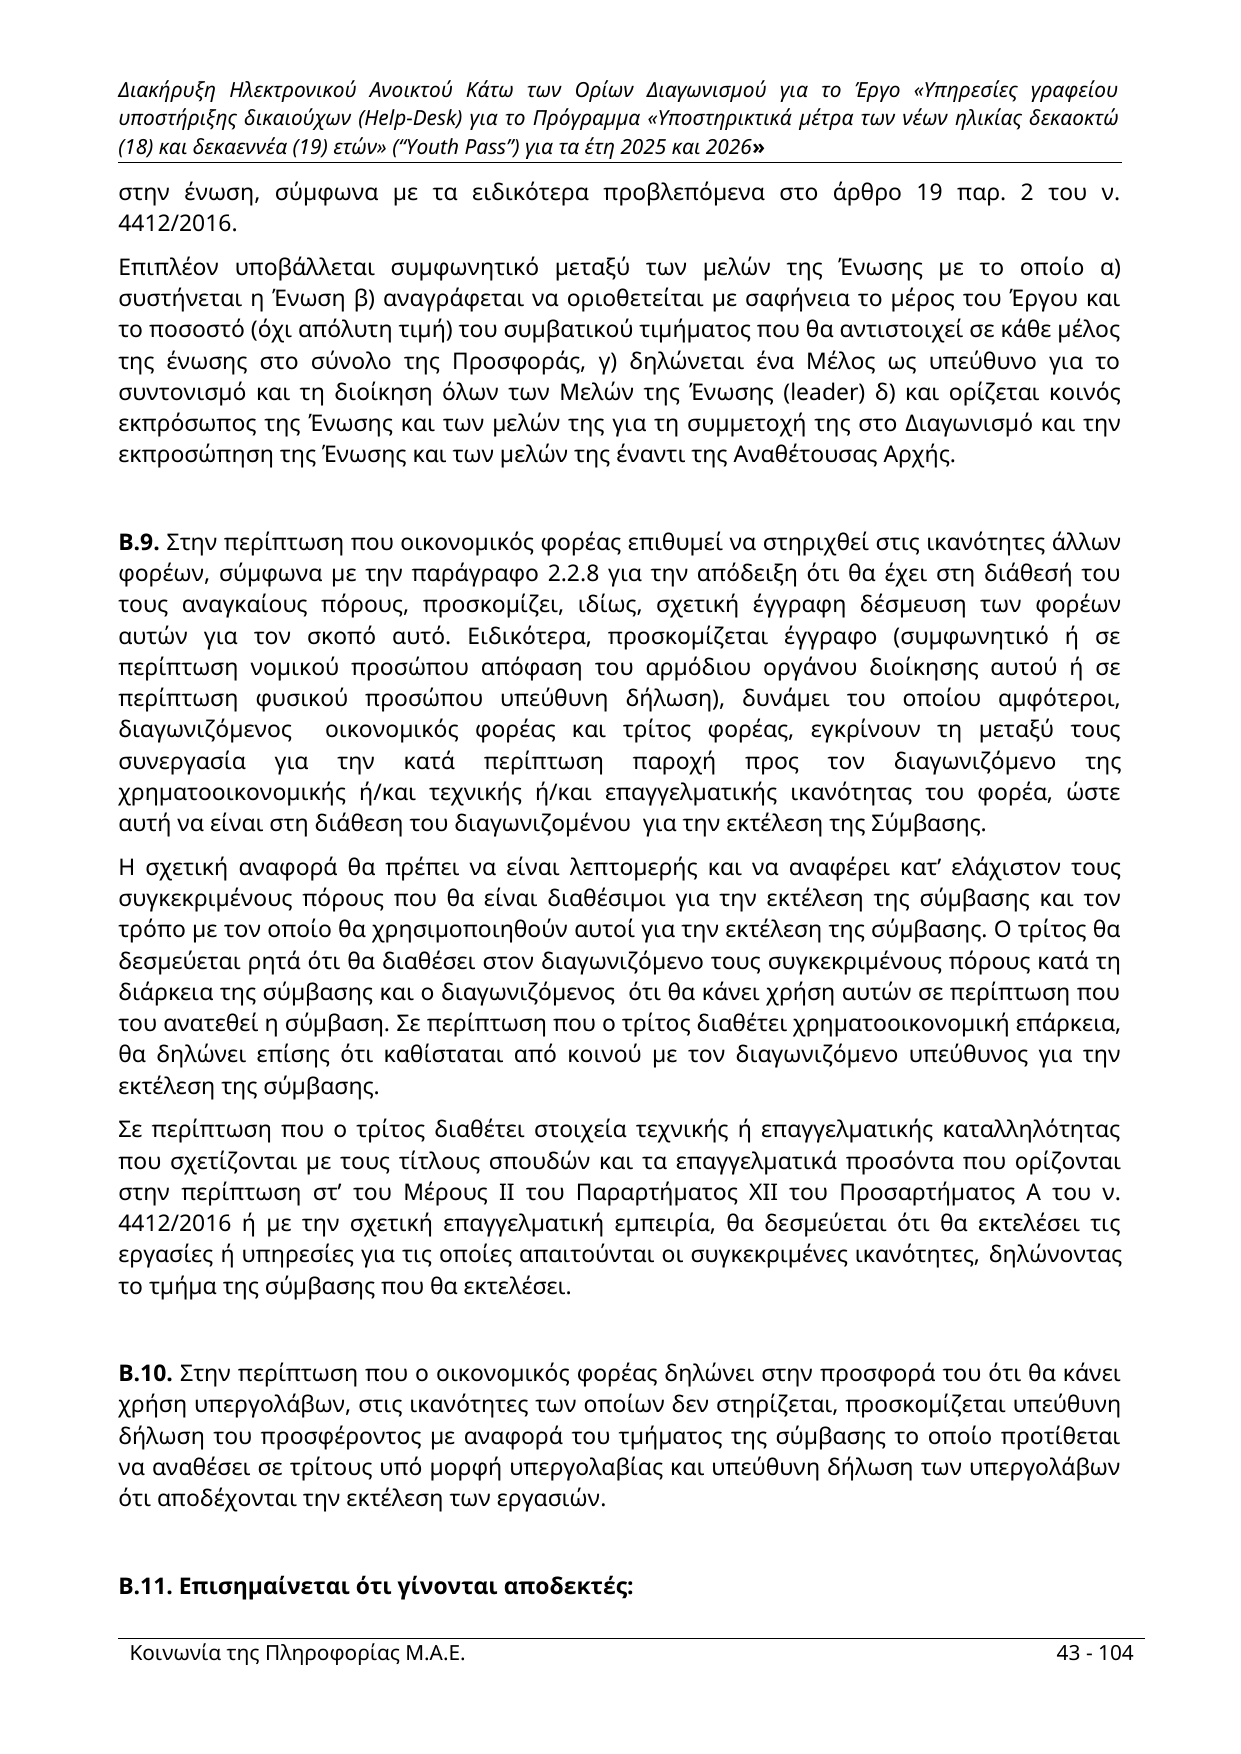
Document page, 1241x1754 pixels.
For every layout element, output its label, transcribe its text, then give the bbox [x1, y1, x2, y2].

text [118, 176, 1122, 238]
text Β.11. Επισημαίνεται ότι γίνονται αποδεκτές: [118, 1570, 1122, 1601]
text Σε περίπτωση που ο τρίτος διαθέτει στοιχεία τεχνικής ή επαγγελματικής καταλληλότητας που σχετίζονται με τους τίτλους σπουδών και τα επαγγελματικά προσόντα που ορίζονται στην περίπτωση στ’ του Μέρους ΙΙ του Παραρτήματος ΧΙΙ του Προσαρτήματος Α του ν. 4412/2016 ή με την σχετική επαγγελματική εμπειρία, θα δεσμεύεται ότι θα εκτελέσει τις εργασίες ή υπηρεσίες για τις οποίες απαιτούνται οι συγκεκριμένες ικανότητες, δηλώνοντας το τμήμα της σύμβασης που θα εκτελέσει. [118, 1113, 1122, 1301]
text Επιπλέον υποβάλλεται συμφωνητικό μεταξύ των μελών της Ένωσης με το οποίο α) συστήνεται η Ένωση β) αναγράφεται να οριοθετείται με σαφήνεια το μέρος του Έργου και το ποσοστό (όχι απόλυτη τιμή) του συμβατικού τιμήματος που θα αντιστοιχεί σε κάθε μέλος της ένωσης στο σύνολο της Προσφοράς, γ) δηλώνεται ένα Μέλος ως υπεύθυνο για το συντονισμό και τη διοίκηση όλων των Μελών της Ένωσης (leader) δ) και ορίζεται κοινός εκπρόσωπος της Ένωσης και των μελών της για τη συμμετοχή της στο Διαγωνισμό και την εκπροσώπηση της Ένωσης και των μελών της έναντι της Αναθέτουσας Αρχής. [118, 251, 1122, 470]
text Β.9. Στην περίπτωση που οικονομικός φορέας επιθυμεί να στηριχθεί στις ικανότητες άλλων φορέων, σύμφωνα με την παράγραφο 2.2.8 για την απόδειξη ότι θα έχει στη διάθεσή του τους αναγκαίους πόρους, προσκομίζει, ιδίως, σχετική έγγραφη δέσμευση των φορέων αυτών για τον σκοπό αυτό. Ειδικότερα, προσκομίζεται έγγραφο (συμφωνητικό ή σε περίπτωση νομικού προσώπου απόφαση του αρμόδιου οργάνου διοίκησης αυτού ή σε περίπτωση φυσικού προσώπου υπεύθυνη δήλωση), δυνάμει του οποίου αμφότεροι, διαγωνιζόμενος οικονομικός φορέας και τρίτος φορέας, εγκρίνουν τη μεταξύ τους συνεργασία για την κατά περίπτωση παροχή προς τον διαγωνιζόμενο της χρηματοοικονομικής ή/και τεχνικής ή/και επαγγελματικής ικανότητας του φορέα, ώστε αυτή να είναι στη διάθεση του διαγωνιζομένου για την εκτέλεση της Σύμβασης. [118, 526, 1122, 838]
text Η σχετική αναφορά θα πρέπει να είναι λεπτομερής και να αναφέρει κατ’ ελάχιστον τους συγκεκριμένους πόρους που θα είναι διαθέσιμοι για την εκτέλεση της σύμβασης και τον τρόπο με τον οποίο θα χρησιμοποιηθούν αυτοί για την εκτέλεση της σύμβασης. Ο τρίτος θα δεσμεύεται ρητά ότι θα διαθέσει στον διαγωνιζόμενο τους συγκεκριμένους πόρους κατά τη διάρκεια της σύμβασης και ο διαγωνιζόμενος ότι θα κάνει χρήση αυτών σε περίπτωση που του ανατεθεί η σύμβαση. Σε περίπτωση που ο τρίτος διαθέτει χρηματοοικονομική επάρκεια, θα δηλώνει επίσης ότι καθίσταται από κοινού με τον διαγωνιζόμενο υπεύθυνος για την εκτέλεση της σύμβασης. [118, 851, 1122, 1101]
text Β.10. Στην περίπτωση που ο οικονομικός φορέας δηλώνει στην προσφορά του ότι θα κάνει χρήση υπεργολάβων, στις ικανότητες των οποίων δεν στηρίζεται, προσκομίζεται υπεύθυνη δήλωση του προσφέροντος με αναφορά του τμήματος της σύμβασης το οποίο προτίθεται να αναθέσει σε τρίτους υπό μορφή υπεργολαβίας και υπεύθυνη δήλωση των υπεργολάβων ότι αποδέχονται την εκτέλεση των εργασιών. [118, 1357, 1122, 1513]
